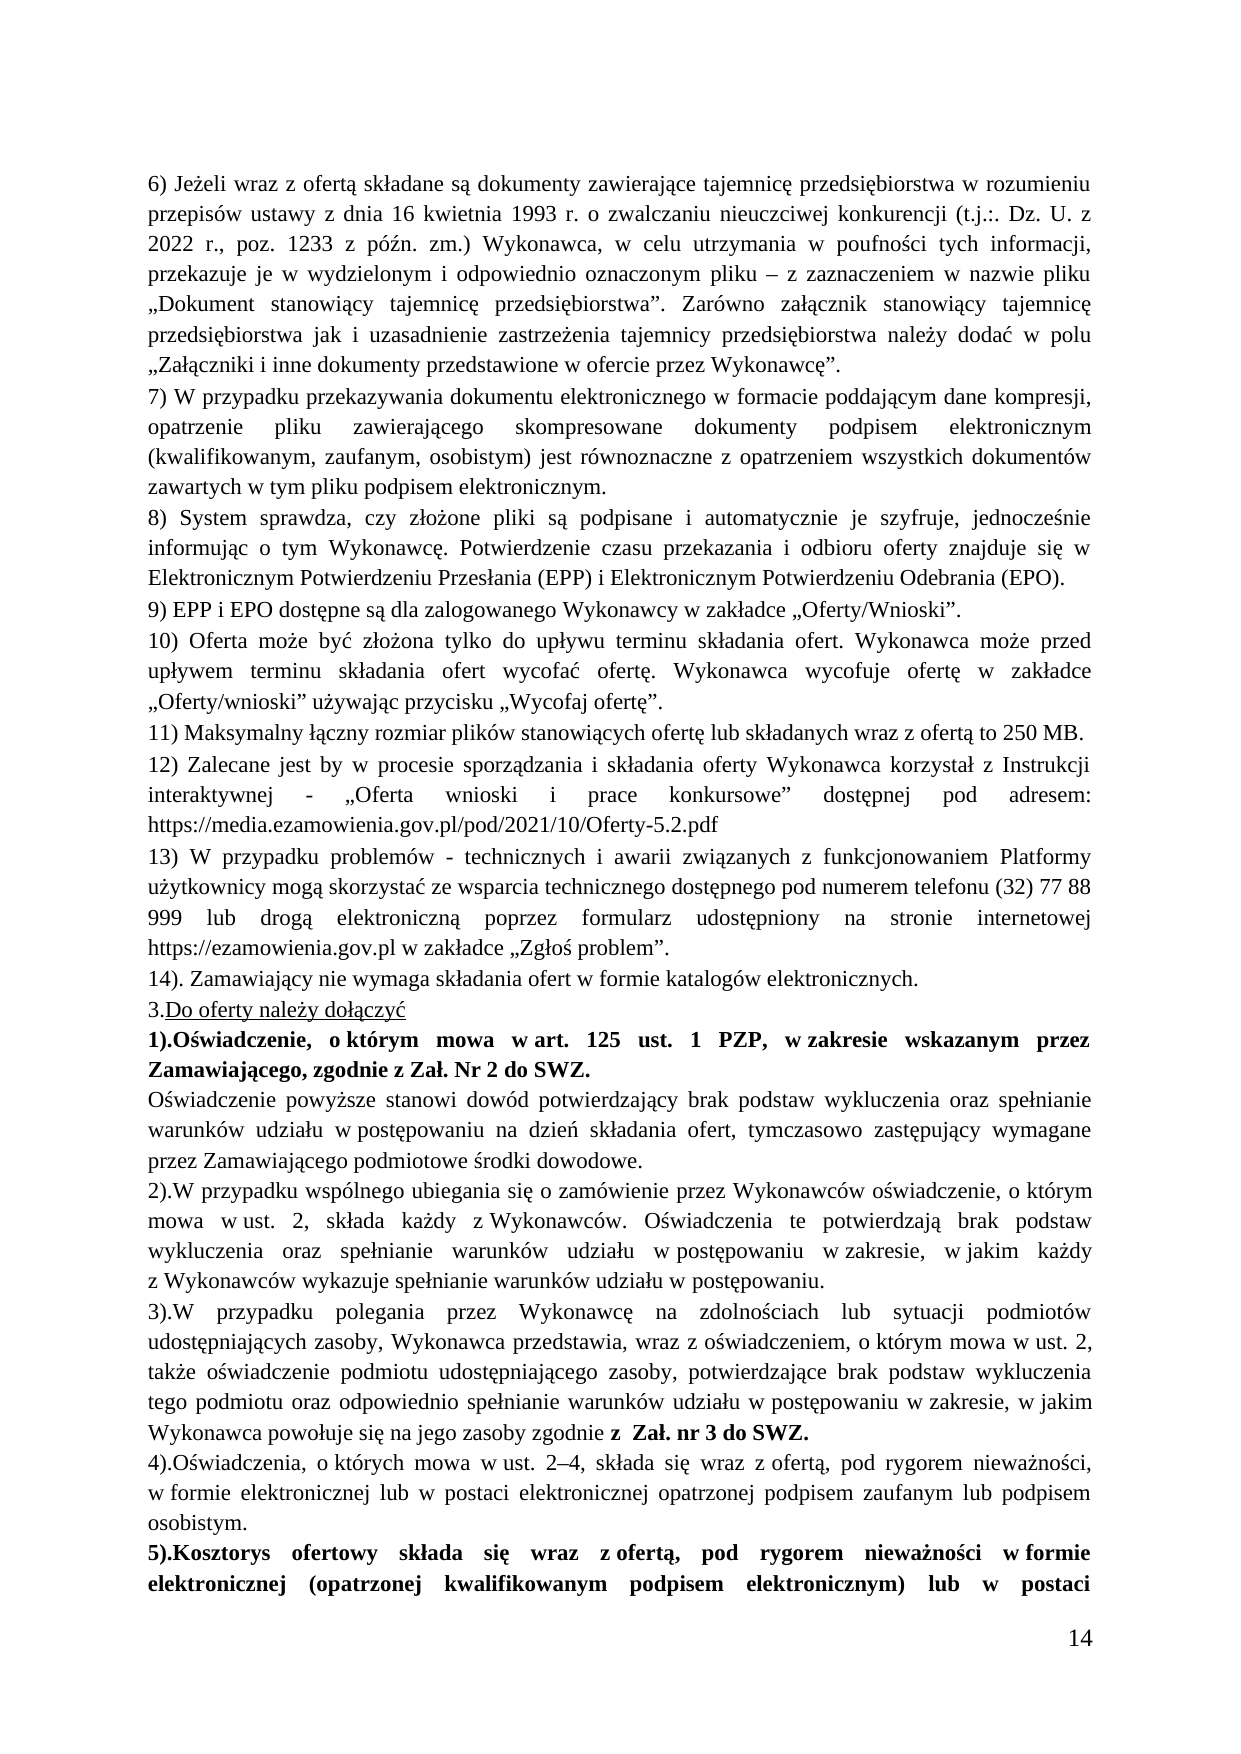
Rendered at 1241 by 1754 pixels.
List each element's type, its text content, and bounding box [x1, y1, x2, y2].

text 8) System sprawdza, czy złożone pliki są podpisane i automatycznie je szyfruje, jednocześnie informując o tym Wykonawcę. Potwierdzenie czasu przekazania i odbioru oferty znajduje się w Elektronicznym Potwierdzeniu Przesłania (EPP) i Elektronicznym Potwierdzeniu Odebrania (EPO). [148, 504, 1093, 590]
text 10) Oferta może być złożona tylko do upływu terminu składania ofert. Wykonawca może przed upływem terminu składania ofert wycofać ofertę. Wykonawca wycofuje ofertę w zakładce „Oferty/wnioski” używając przycisku „Wycofaj ofertę”. [148, 627, 1093, 714]
text 4).Oświadczenia, o których mowa w ust. 2–4, składa się wraz z ofertą, pod rygorem nieważności, w formie elektronicznej lub w postaci elektronicznej opatrzonej podpisem zaufanym lub podpisem osobistym. [148, 1449, 1093, 1536]
text 3).W przypadku polegania przez Wykonawcę na zdolnościach lub sytuacji podmiotów udostępniających zasoby, Wykonawca przedstawia, wraz z oświadczeniem, o którym mowa w ust. 2, także oświadczenie podmiotu udostępniającego zasoby, potwierdzające brak podstaw wykluczenia tego podmiotu oraz odpowiednio spełnianie warunków udziału w postępowaniu w zakresie, w jakim Wykonawca powołuje się na jego zasoby zgodnie z Zał. nr 3 do SWZ. [148, 1298, 1093, 1445]
text 1).Oświadczenie, o którym mowa w art. 125 ust. 1 PZP, w zakresie wskazanym przez Zamawiającego, zgodnie z Zał. Nr 2 do SWZ. [148, 1026, 1090, 1082]
text 13) W przypadku problemów - technicznych i awarii związanych z funkcjonowaniem Platformy użytkownicy mogą skorzystać ze wsparcia technicznego dostępnego pod numerem telefonu (32) 77 88 999 lub drogą elektroniczną poprzez formularz udostępniony na stronie internetowej https://ezamowienia.gov.pl w zakładce „Zgłoś problem”. [148, 843, 1093, 960]
text 7) W przypadku przekazywania dokumentu elektronicznego w formacie poddającym dane kompresji, opatrzenie pliku zawierającego skompresowane dokumenty podpisem elektronicznym (kwalifikowanym, zaufanym, osobistym) jest równoznaczne z opatrzeniem wszystkich dokumentów zawartych w tym pliku podpisem elektronicznym. [148, 383, 1093, 500]
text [148, 1539, 1090, 1596]
text 3.Do oferty należy dołączyć [148, 996, 1090, 1022]
text 2).W przypadku wspólnego ubiegania się o zamówienie przez Wykonawców oświadczenie, o którym mowa w ust. 2, składa każdy z Wykonawców. Oświadczenia te potwierdzają brak podstaw wykluczenia oraz spełnianie warunków udziału w postępowaniu w zakresie, w jakim każdy z Wykonawców wykazuje spełnianie warunków udziału w postępowaniu. [148, 1177, 1093, 1294]
text 9) EPP i EPO dostępne są dla zalogowanego Wykonawcy w zakładce „Oferty/Wnioski”. [148, 596, 1093, 622]
text 6) Jeżeli wraz z ofertą składane są dokumenty zawierające tajemnicę przedsiębiorstwa w rozumieniu przepisów ustawy z dnia 16 kwietnia 1993 r. o zwalczaniu nieuczciwej konkurencji (t.j.:. Dz. U. z 2022 r., poz. 1233 z późn. zm.) Wykonawca, w celu utrzymania w poufności tych informacji, przekazuje je w wydzielonym i odpowiednio oznaczonym pliku – z zaznaczeniem w nazwie pliku „Dokument stanowiący tajemnicę przedsiębiorstwa”. Zarówno załącznik stanowiący tajemnicę przedsiębiorstwa jak i uzasadnienie zastrzeżenia tajemnicy przedsiębiorstwa należy dodać w polu „Załączniki i inne dokumenty przedstawione w ofercie przez Wykonawcę”. [148, 169, 1093, 377]
text Oświadczenie powyższe stanowi dowód potwierdzający brak podstaw wykluczenia oraz spełnianie warunków udziału w postępowaniu na dzień składania ofert, tymczasowo zastępujący wymagane przez Zamawiającego podmiotowe środki dowodowe. [148, 1086, 1093, 1173]
text 12) Zalecane jest by w procesie sporządzania i składania oferty Wykonawca korzystał z Instrukcji interaktywnej - „Oferta wnioski i prace konkursowe” dostępnej pod adresem: https://media.ezamowienia.gov.pl/pod/2021/10/Oferty-5.2.pdf [148, 751, 1093, 838]
text 14). Zamawiający nie wymaga składania ofert w formie katalogów elektronicznych. [148, 966, 1093, 992]
text 11) Maksymalny łączny rozmiar plików stanowiących ofertę lub składanych wraz z ofertą to 250 MB. [148, 719, 1093, 746]
